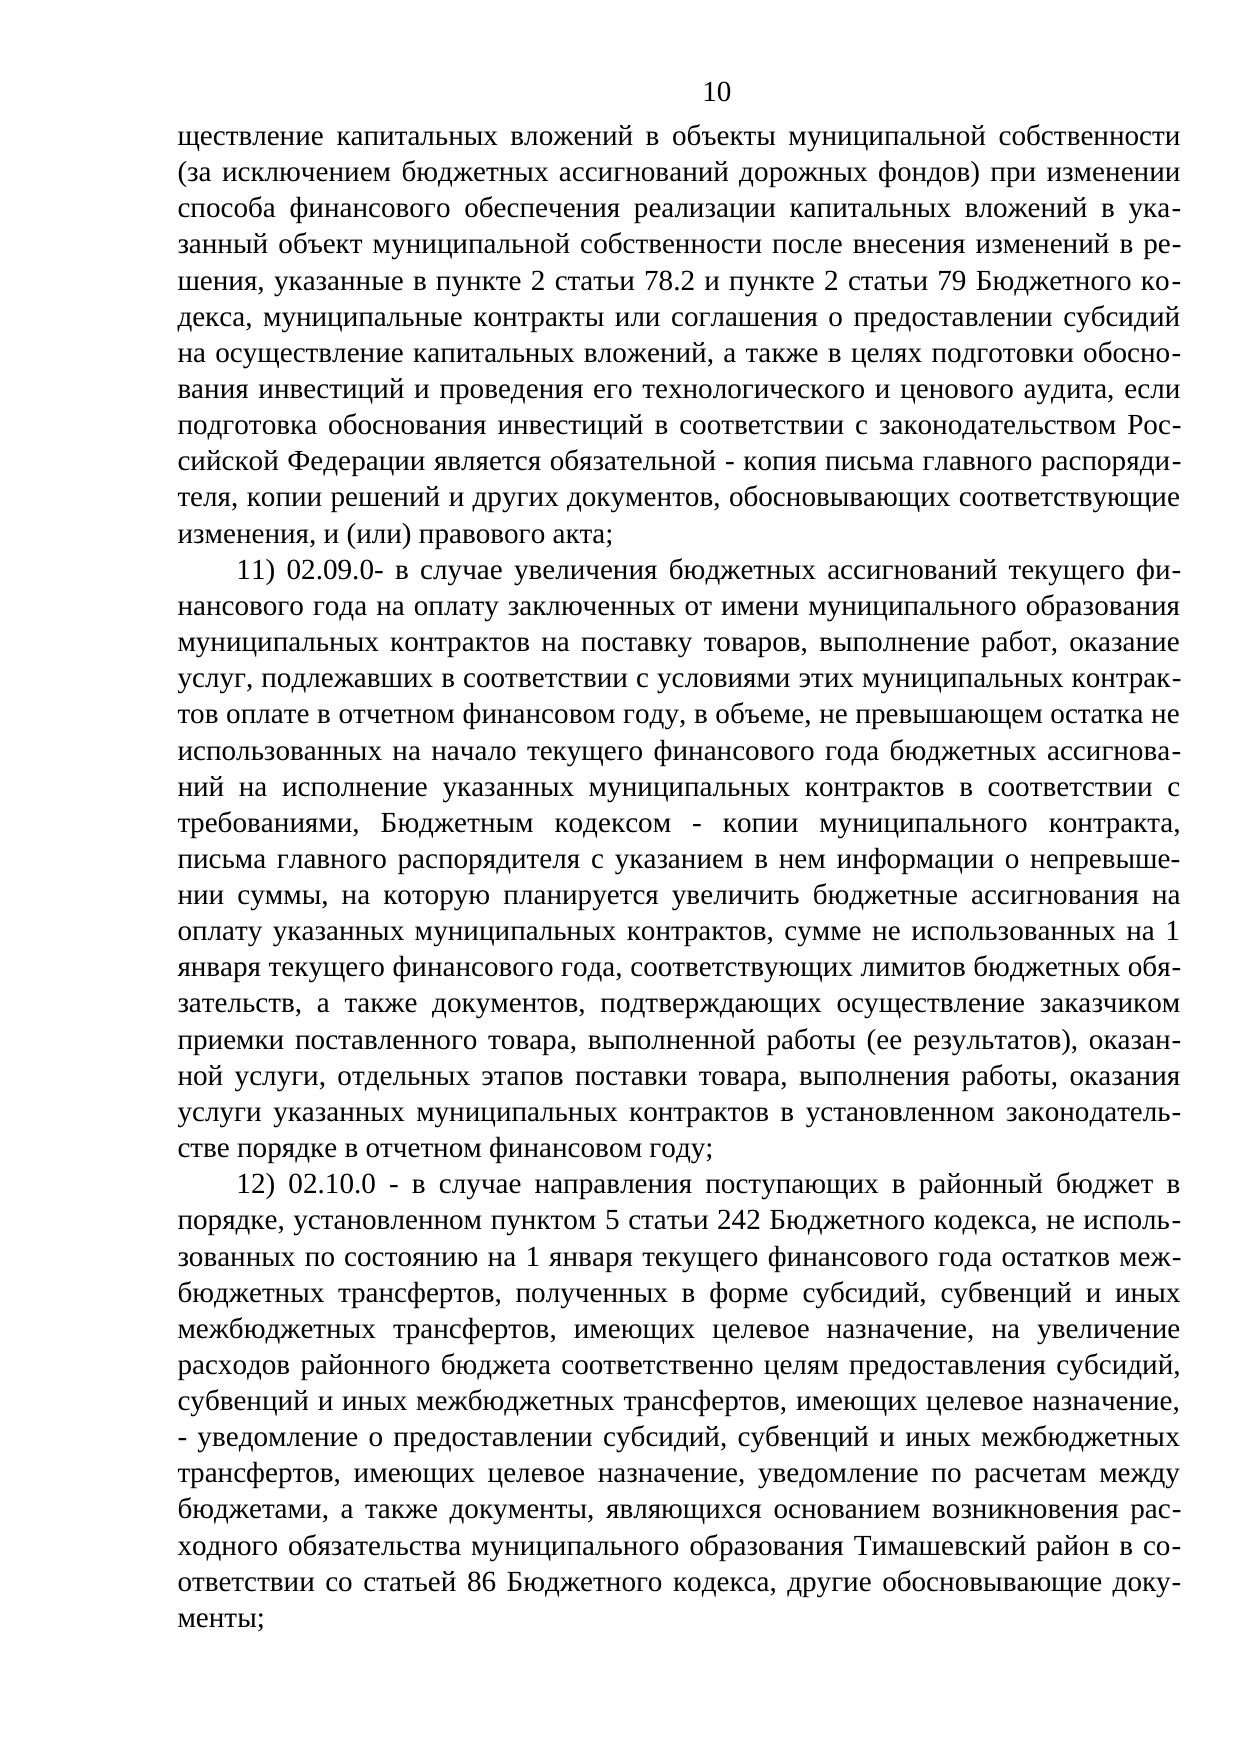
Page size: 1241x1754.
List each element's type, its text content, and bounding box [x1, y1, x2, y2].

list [177, 118, 1181, 549]
text 12) 02.10.0 - в случае направления поступающих в районный бюджет в порядке, установленном пунктом 5 статьи 242 Бюджетного кодекса, не использованных по состоянию на 1 января текущего финансового года остатков межбюджетных трансфертов, полученных в форме субсидий, субвенций и иных межбюджетных трансфертов, имеющих целевое назначение, на увеличение расходов районного бюджета соответственно целям предоставления субсидий, субвенций и иных межбюджетных трансфертов, имеющих целевое назначение, - уведомление о предоставлении субсидий, субвенций и иных межбюджетных трансфертов, имеющих целевое назначение, уведомление по расчетам между бюджетами, а также документы, являющихся основанием возникновения расходного обязательства муниципального образования Тимашевский район в соответствии со статьей 86 Бюджетного кодекса, другие обосновывающие документы; [177, 1166, 1181, 1634]
text 11) 02.09.0- в случае увеличения бюджетных ассигнований текущего финансового года на оплату заключенных от имени муниципального образования муниципальных контрактов на поставку товаров, выполнение работ, оказание услуг, подлежавших в соответствии с условиями этих муниципальных контрактов оплате в отчетном финансовом году, в объеме, не превышающем остатка не использованных на начало текущего финансового года бюджетных ассигнований на исполнение указанных муниципальных контрактов в соответствии с требованиями, Бюджетным кодексом - копии муниципального контракта, письма главного распорядителя с указанием в нем информации о непревыше- нии суммы, на которую планируется увеличить бюджетные ассигнования на оплату указанных муниципальных контрактов, сумме не использованных на 1 января текущего финансового года, соответствующих лимитов бюджетных обязательств, а также документов, подтверждающих осуществление заказчиком приемки поставленного товара, выполненной работы (ее результатов), оказанной услуги, отдельных этапов поставки товара, выполнения работы, оказания услуги указанных муниципальных контрактов в установленном законодательстве порядке в отчетном финансовом году; [177, 552, 1181, 1164]
